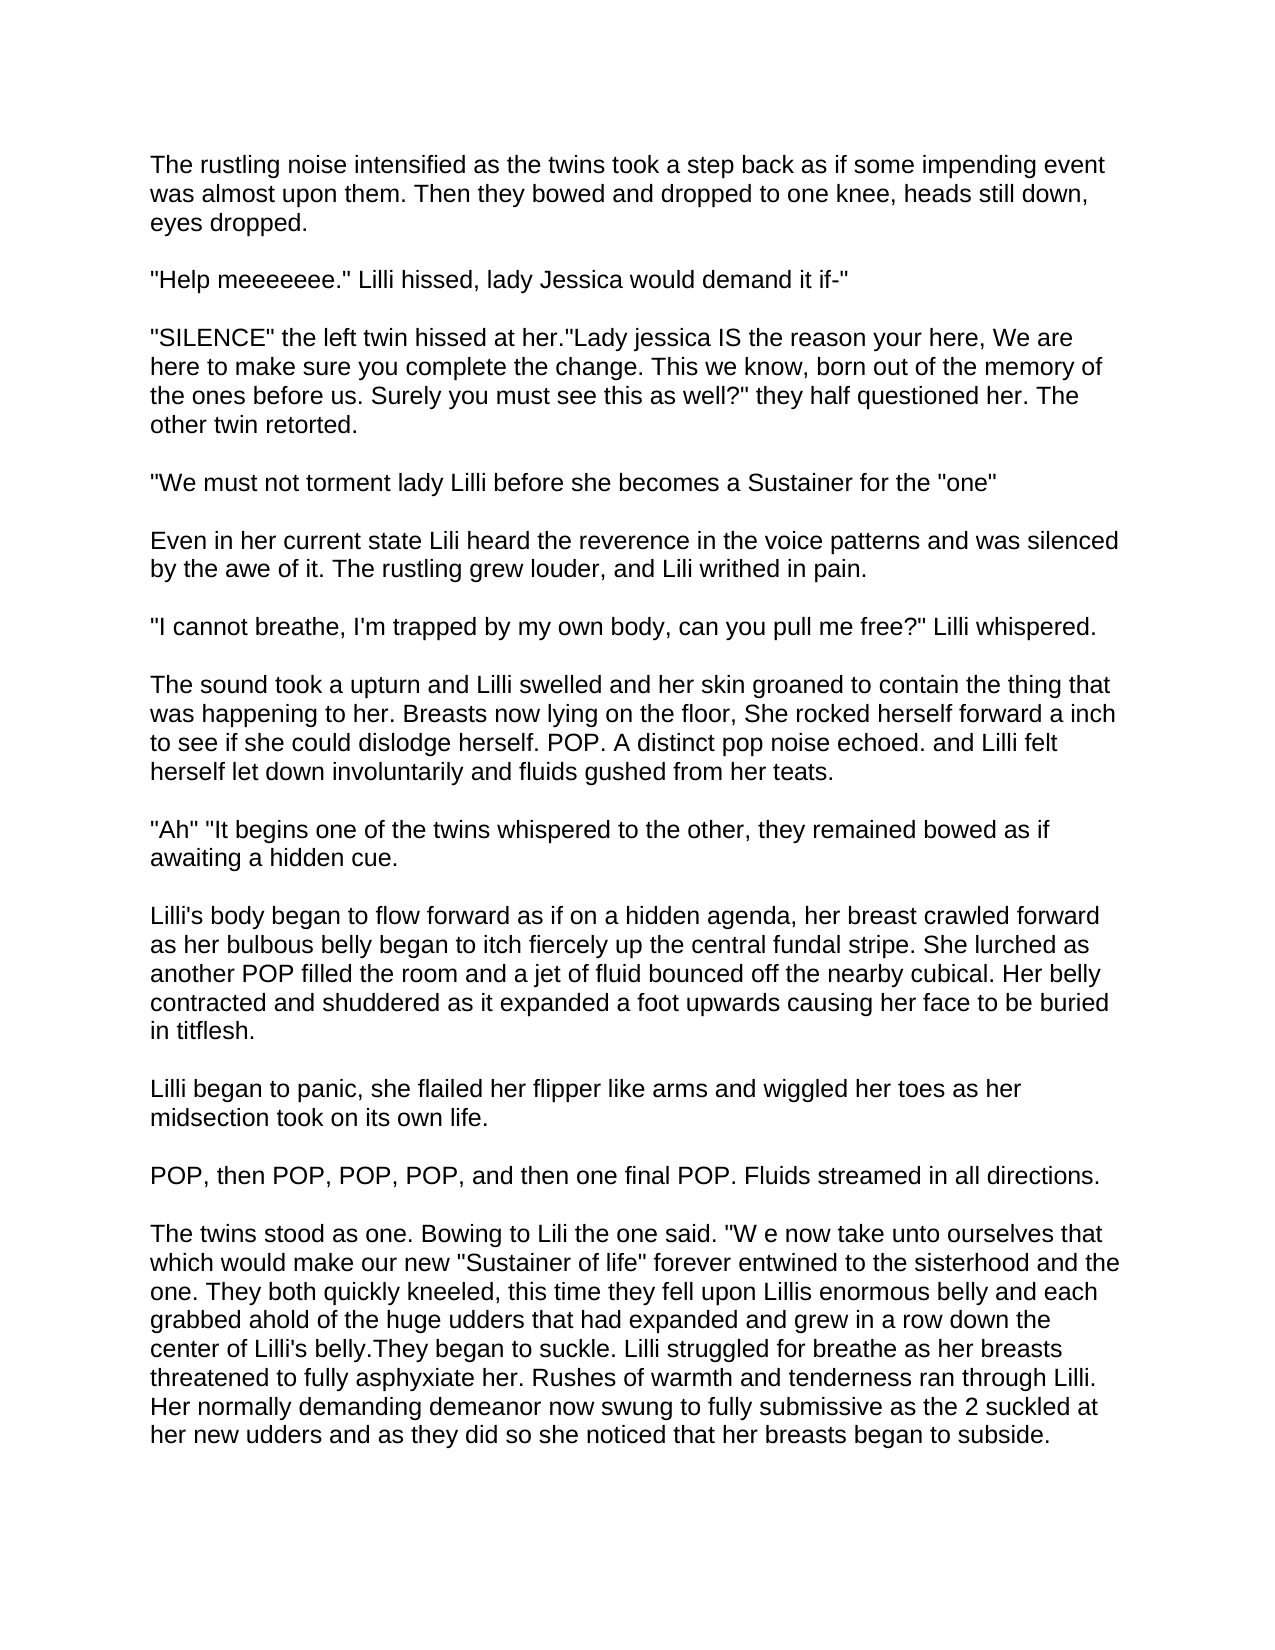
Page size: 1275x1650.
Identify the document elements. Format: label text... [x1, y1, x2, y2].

text The rustling noise intensified as the twins took a step back as if some impending event was almost upon them. Then they bowed and dropped to one knee, heads still down, eyes dropped. [150, 150, 1125, 236]
text "SILENCE" the left twin hissed at her."Lady jessica IS the reason your here, We are here to make sure you complete the change. This we know, born out of the memory of the ones before us. Surely you must see this as well?" they half questioned her. The other twin retorted. [150, 323, 1125, 438]
text Even in her current state Lili heard the reverence in the voice patterns and was silenced by the awe of it. The rustling grew louder, and Lili writhed in pain. [150, 526, 1125, 583]
text "Help meeeeeee." Lilli hissed, lady Jessica would demand it if-" [150, 266, 1125, 294]
text "I cannot breathe, I'm trapped by my own body, can you pull me free?" Lilli whispered. [150, 612, 1125, 641]
text The twins stood as one. Bowing to Lili the one said. "W e now take unto ourselves that which would make our new "Sustainer of life" forever entwined to the sisterhood and the one. They both quickly kneeled, this time they fell upon Lillis enormous belly and each grabbed ahold of the huge udders that had expanded and grew in a row down the center of Lilli's belly.They began to suckle. Lilli struggled for breathe as her breasts threatened to fully asphyxiate her. Rushes of warmth and tenderness ran through Lilli. Her normally demanding demeanor now swung to fully submissive as the 2 suckled at her new udders and as they did so she noticed that her breasts began to subside. [150, 1219, 1125, 1449]
text Lilli began to panic, she flailed her flipper like arms and wiggled her toes as her midsection took on its own life. [150, 1074, 1125, 1132]
text Lilli's body began to flow forward as if on a hidden agenda, her breast crawled forward as her bulbous belly began to itch fiercely up the central fundal stripe. She lurched as another POP filled the room and a jet of fluid bounced off the nearby cubical. Her belly contracted and shuddered as it expanded a foot upwards causing her face to be buried in titflesh. [150, 901, 1125, 1045]
text "We must not torment lady Lilli before she becomes a Sustainer for the "one" [150, 468, 1125, 496]
text "Ah" "It begins one of the twins whispered to the other, they remained bowed as if awaiting a hidden cue. [150, 814, 1125, 872]
text The sound took a upturn and Lilli swelled and her skin groaned to contain the thing that was happening to her. Breasts now lying on the floor, She rocked herself forward a inch to see if she could dislodge herself. POP. A distinct pop noise echoed. and Lilli felt herself let down involuntarily and fluids gushed from her teats. [150, 670, 1125, 785]
text POP, then POP, POP, POP, and then one final POP. Fluids streamed in all directions. [150, 1161, 1125, 1190]
